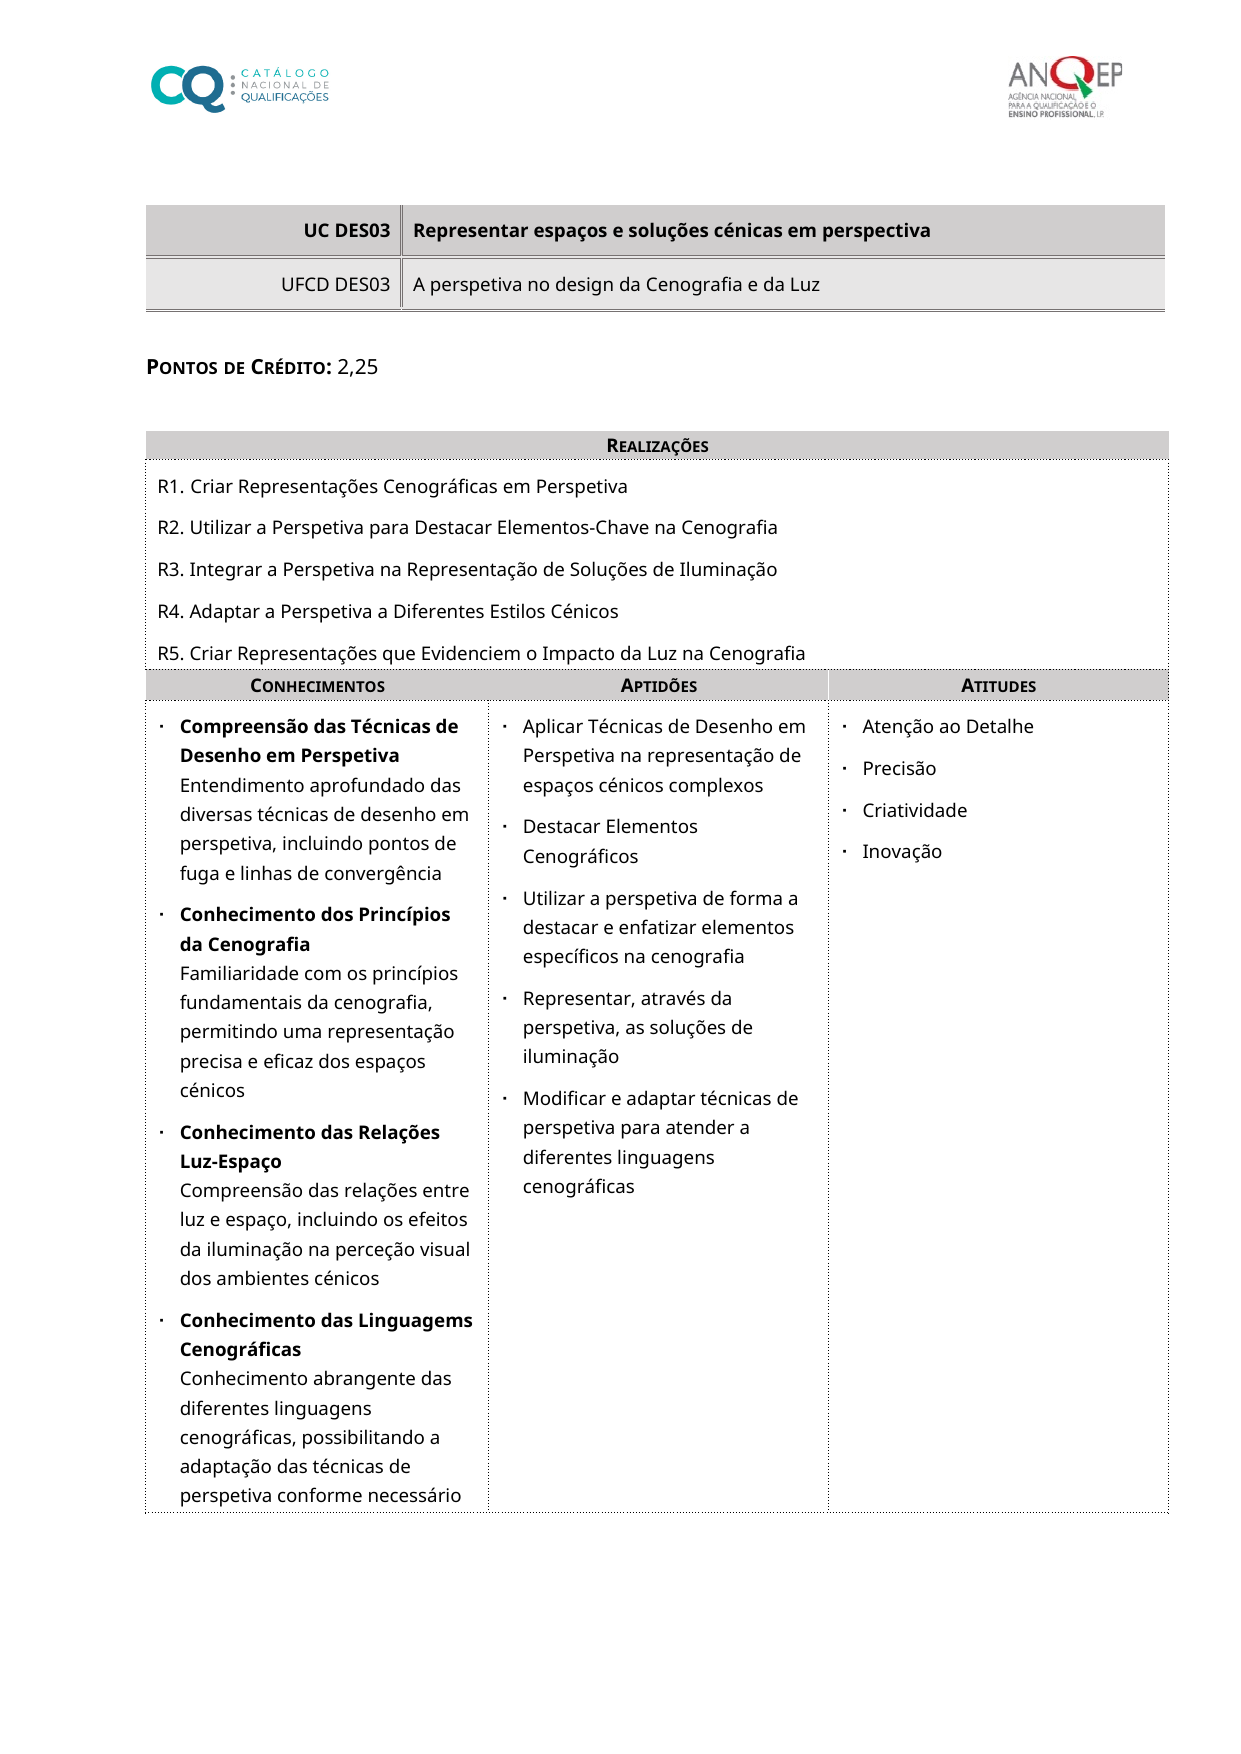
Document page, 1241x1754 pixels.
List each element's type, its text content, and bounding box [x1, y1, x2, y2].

text Pontos de Crédito: 2,25 [146, 352, 1122, 381]
table_cell Compreensão das Técnicas de Desenho em Perspetiva Entendimento aprofundado das diversas técnicas de desenho em perspetiva, incluindo pontos de fuga e linhas de convergência Conhecimento dos Princípios da Cenografia Familiaridade com os princípios fundamentais da cenografia, permitindo uma representação precisa e eficaz dos espaços cénicos Conhecimento das Relações Luz-Espaço Compreensão das relações entre luz e espaço, incluindo os efeitos da iluminação na perceção visual dos ambientes cénicos Conhecimento das Linguagems Cenográficas Conhecimento abrangente das diferentes linguagens cenográficas, possibilitando a adaptação das técnicas de perspetiva conforme necessário [146, 700, 489, 1512]
table_cell A perspetiva no design da Cenografia e da Luz [402, 259, 1165, 309]
table_cell Conhecimentos [146, 669, 489, 700]
table_cell R1. Criar Representações Cenográficas em Perspetiva R2. Utilizar a Perspetiva para Destacar Elementos-Chave na Cenografia R3. Integrar a Perspetiva na Representação de Soluções de Iluminação R4. Adaptar a Perspetiva a Diferentes Estilos Cénicos R5. Criar Representações que Evidenciem o Impacto da Luz na Cenografia [146, 459, 1169, 669]
table_cell Atenção ao Detalhe Precisão Criatividade Inovação [829, 700, 1169, 1512]
table_cell UFCD DES03 [146, 255, 402, 309]
picture [1008, 56, 1123, 120]
table_cell Atitudes [829, 669, 1169, 700]
table_cell Aplicar Técnicas de Desenho em Perspetiva na representação de espaços cénicos complexos Destacar Elementos Cenográficos Utilizar a perspetiva de forma a destacar e enfatizar elementos específicos na cenografia Representar, através da perspetiva, as soluções de iluminação Modificar e adaptar técnicas de perspetiva para atender a diferentes linguagens cenográficas [489, 700, 828, 1512]
table_header Representar espaços e soluções cénicas em perspectiva [403, 205, 1165, 255]
picture [145, 47, 334, 131]
table_header Realizações [146, 431, 1169, 459]
table_header UC DES03 [146, 205, 400, 255]
table_cell Aptidões [489, 669, 828, 700]
